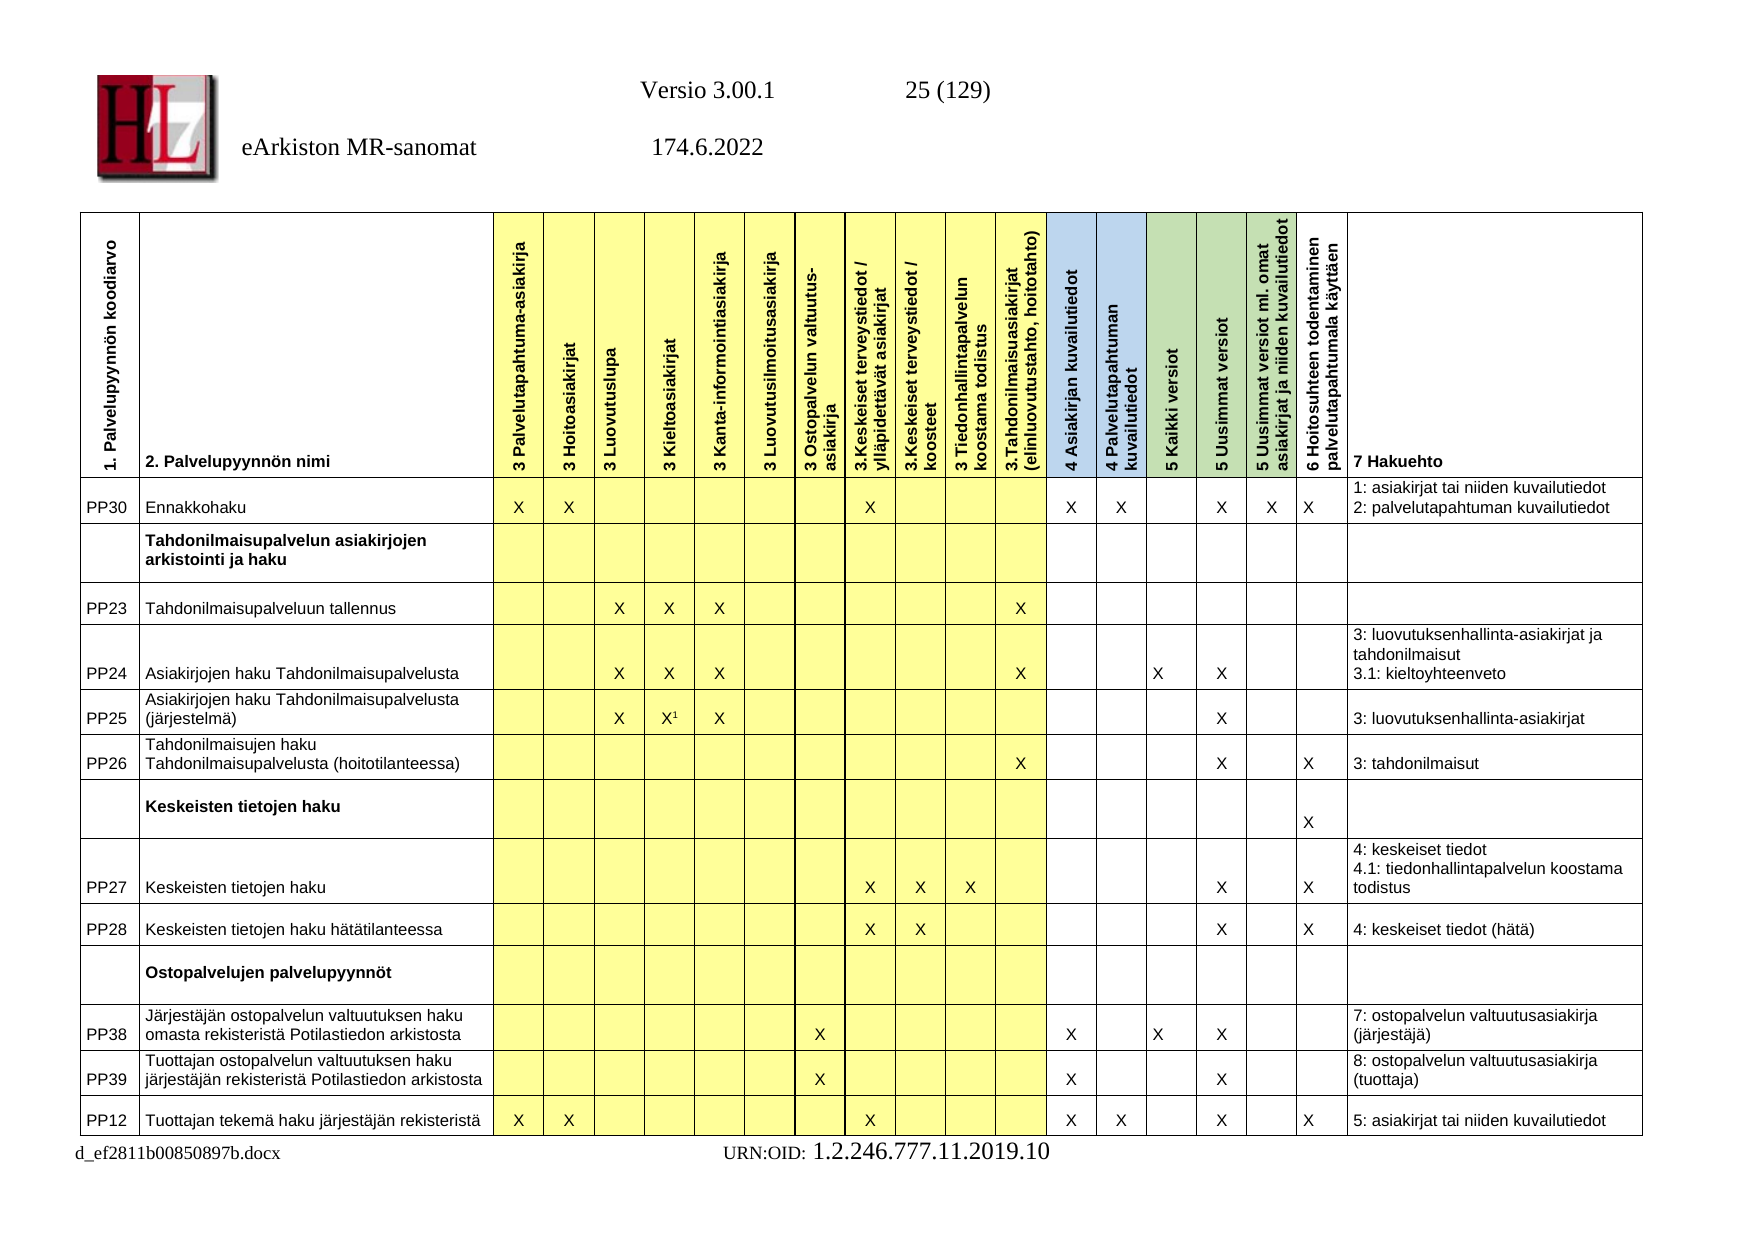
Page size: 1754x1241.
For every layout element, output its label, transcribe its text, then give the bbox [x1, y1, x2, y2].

table_cell [494, 690, 543, 734]
table_header 3 Hoitoasiakirjat [544, 213, 594, 477]
table_cell [494, 1051, 543, 1095]
table_cell [645, 946, 694, 1004]
table_cell [1348, 524, 1642, 582]
table_cell [745, 946, 794, 1004]
table_cell [1247, 690, 1296, 734]
table_cell [1348, 946, 1642, 1004]
table_cell X [1197, 478, 1246, 523]
table_cell [695, 478, 744, 523]
table_header 4 Asiakirjan kuvailutiedot [1047, 213, 1096, 477]
table_cell X [846, 478, 895, 523]
table_cell [745, 524, 794, 582]
table_cell [846, 946, 895, 1004]
picture [97, 75, 220, 183]
table_cell [846, 1051, 895, 1095]
table_cell [796, 583, 844, 624]
table_cell [595, 1051, 644, 1095]
table_cell [1047, 780, 1096, 838]
table_cell [996, 1096, 1046, 1135]
table_header 3 Kieltoasiakirjat [645, 213, 694, 477]
table_cell [1247, 524, 1296, 582]
table_cell [544, 524, 594, 582]
table_cell [544, 690, 594, 734]
table_cell [645, 780, 694, 838]
table_cell [695, 780, 744, 838]
table_header 1. Palvelupyynnön koodiarvo [81, 213, 139, 477]
table_cell [846, 625, 895, 689]
table_cell X [1197, 1051, 1246, 1095]
table_cell X [494, 478, 543, 523]
table_cell X1 [645, 690, 694, 734]
table_cell [996, 1051, 1046, 1095]
table_cell [1047, 690, 1096, 734]
table_header 3 Luovutuslupa [595, 213, 644, 477]
table_cell X [1147, 1005, 1196, 1050]
table_cell [544, 839, 594, 903]
table_cell [1097, 735, 1146, 779]
table_cell [1147, 946, 1196, 1004]
table_cell [1147, 904, 1196, 945]
table_cell [1297, 1051, 1347, 1095]
table_cell X [695, 690, 744, 734]
table_cell X [1297, 478, 1347, 523]
table_cell 5: asiakirjat tai niiden kuvailutiedot ostopalvelussa 6: palvelutapahtumien kuvailutiedot ostopalvelussa [1348, 1096, 1642, 1135]
table_cell X [645, 583, 694, 624]
table_cell X [695, 625, 744, 689]
table_cell [745, 690, 794, 734]
table_cell [1197, 946, 1246, 1004]
table_cell [595, 780, 644, 838]
table_cell [695, 1051, 744, 1095]
table_cell X [1097, 1096, 1146, 1135]
table_cell [996, 478, 1046, 523]
table_cell [544, 780, 594, 838]
table_cell X [544, 478, 594, 523]
table_cell [695, 735, 744, 779]
table_cell [645, 524, 694, 582]
table_cell X [1047, 1096, 1096, 1135]
table_cell [595, 839, 644, 903]
table_cell [1147, 839, 1196, 903]
table_cell [645, 1005, 694, 1050]
table_cell [896, 946, 945, 1004]
table_cell X [1197, 1005, 1246, 1050]
table_cell 7: ostopalvelun valtuutusasiakirja (järjestäjä) [1348, 1005, 1642, 1050]
table_cell [595, 478, 644, 523]
table_cell X [1297, 780, 1347, 838]
table_cell [695, 839, 744, 903]
table_cell X [1297, 735, 1347, 779]
table_cell [1097, 524, 1146, 582]
table_cell [1247, 735, 1296, 779]
table_cell [896, 478, 945, 523]
table_cell [896, 583, 945, 624]
table_cell [796, 478, 844, 523]
table_cell [1047, 839, 1096, 903]
table_cell [1247, 946, 1296, 1004]
table_header 3 Luovutusilmoitusasiakirja [745, 213, 794, 477]
table_cell PP27 [81, 839, 139, 903]
table_cell [745, 904, 794, 945]
table_cell [896, 735, 945, 779]
table_cell [796, 735, 844, 779]
table_header 3 Palvelutapahtuma-asiakirja [494, 213, 543, 477]
table_cell [1247, 780, 1296, 838]
table_cell PP38 [81, 1005, 139, 1050]
table_cell [695, 946, 744, 1004]
table_cell PP39 [81, 1051, 139, 1095]
table_cell [1147, 690, 1196, 734]
table_cell [1147, 478, 1196, 523]
table_cell [645, 1096, 694, 1135]
table_cell [846, 780, 895, 838]
table_cell [695, 904, 744, 945]
table_cell [1097, 839, 1146, 903]
table_cell [796, 780, 844, 838]
table_cell [1197, 583, 1246, 624]
table_cell [896, 780, 945, 838]
table_cell X [846, 1096, 895, 1135]
table_cell [1297, 690, 1347, 734]
table_cell PP30 [81, 478, 139, 523]
table_cell 3: luovutuksenhallinta-asiakirjat ja tahdonilmaisut 3.1: kieltoyhteenveto [1348, 625, 1642, 689]
table_cell X [645, 625, 694, 689]
table_cell [1097, 1051, 1146, 1095]
table_cell X [1197, 1096, 1246, 1135]
table_cell [595, 1096, 644, 1135]
table_cell X [1297, 904, 1347, 945]
table_cell Keskeisten tietojen haku hätätilanteessa [140, 904, 493, 945]
table_cell [595, 904, 644, 945]
table_cell [1247, 1005, 1296, 1050]
table_header 3 Ostopalvelun valtuutus-asiakirja [796, 213, 844, 477]
table_cell [745, 1005, 794, 1050]
table_cell [996, 904, 1046, 945]
table_cell 3: tahdonilmaisut [1348, 735, 1642, 779]
table_cell X [1147, 625, 1196, 689]
table_cell [745, 1096, 794, 1135]
table_cell [1047, 946, 1096, 1004]
table_cell PP12 [81, 1096, 139, 1135]
table_cell [896, 1051, 945, 1095]
table_header 5 Uusimmat versiot ml. omat asiakirjat ja niiden kuvailutiedot [1247, 213, 1296, 477]
table_header 3.Tahdonilmaisuasiakirjat (elinluovutustahto, hoitotahto) [996, 213, 1046, 477]
table_cell X [595, 690, 644, 734]
table_header 4 Palvelutapahtuman kuvailutiedot [1097, 213, 1146, 477]
table_cell [896, 1096, 945, 1135]
table_cell [695, 524, 744, 582]
table_cell X [846, 904, 895, 945]
table_header 5 Uusimmat versiot [1197, 213, 1246, 477]
table_cell Asiakirjojen haku Tahdonilmaisupalvelusta (järjestelmä) [140, 690, 493, 734]
table_cell [494, 524, 543, 582]
table_cell X [1197, 690, 1246, 734]
table_cell X [494, 1096, 543, 1135]
table_cell X [996, 625, 1046, 689]
table_cell X [796, 1005, 844, 1050]
table_cell [745, 583, 794, 624]
table_cell [1297, 1005, 1347, 1050]
table_cell [494, 625, 543, 689]
table_header 3 Tiedonhallintapalvelun koostama todistus [946, 213, 995, 477]
table_cell [946, 780, 995, 838]
table_cell [544, 625, 594, 689]
table_cell PP28 [81, 904, 139, 945]
table_cell [996, 946, 1046, 1004]
table_cell [745, 735, 794, 779]
table_cell [494, 583, 543, 624]
table_cell [1097, 1005, 1146, 1050]
table_cell [1047, 904, 1096, 945]
table_cell [1147, 1096, 1196, 1135]
table_cell [544, 583, 594, 624]
table_cell [745, 839, 794, 903]
table_cell [745, 1051, 794, 1095]
table_cell [1147, 524, 1196, 582]
table_header 3.Keskeiset terveystiedot / ylläpidettävät asiakirjat [846, 213, 895, 477]
table_cell [1348, 583, 1642, 624]
table_cell [1348, 780, 1642, 838]
table_cell [1297, 583, 1347, 624]
table_header 2. Palvelupyynnön nimi [140, 213, 493, 477]
table_cell X [996, 735, 1046, 779]
table_cell [595, 1005, 644, 1050]
table_cell [1197, 780, 1246, 838]
table_cell PP24 [81, 625, 139, 689]
table_cell [745, 478, 794, 523]
table_header 3 Kanta-informointiasiakirja [695, 213, 744, 477]
table_cell [1247, 904, 1296, 945]
table_cell [946, 583, 995, 624]
table_cell [1097, 690, 1146, 734]
table_cell [1097, 904, 1146, 945]
table_cell [494, 904, 543, 945]
table_cell Järjestäjän ostopalvelun valtuutuksen haku omasta rekisteristä Potilastiedon arkistosta [140, 1005, 493, 1050]
table_cell [494, 946, 543, 1004]
table_cell [946, 690, 995, 734]
table_cell PP26 [81, 735, 139, 779]
table_cell 8: ostopalvelun valtuutusasiakirja (tuottaja) [1348, 1051, 1642, 1095]
table_cell [1247, 839, 1296, 903]
table_cell Ostopalvelujen palvelupyynnöt [140, 946, 493, 1004]
table_cell 3: luovutuksenhallinta-asiakirjat [1348, 690, 1642, 734]
table_cell X [1197, 625, 1246, 689]
table_cell X [1247, 478, 1296, 523]
table_cell [1297, 625, 1347, 689]
table_cell 4: keskeiset tiedot 4.1: tiedonhallintapalvelun koostama todistus [1348, 839, 1642, 903]
table_cell X [1297, 839, 1347, 903]
table_cell [695, 1005, 744, 1050]
table_cell [81, 524, 139, 582]
table_cell [1297, 524, 1347, 582]
table_cell [1097, 780, 1146, 838]
table_cell X [544, 1096, 594, 1135]
table_cell [896, 690, 945, 734]
table_cell [645, 839, 694, 903]
table_cell [1147, 735, 1196, 779]
table_cell [544, 904, 594, 945]
table_cell [81, 946, 139, 1004]
table_cell [796, 690, 844, 734]
table_cell [544, 1005, 594, 1050]
table_header 5 Kaikki versiot [1147, 213, 1196, 477]
table_cell [946, 625, 995, 689]
table_cell [946, 1005, 995, 1050]
table_cell [896, 1005, 945, 1050]
table_cell [1297, 946, 1347, 1004]
table_cell [996, 780, 1046, 838]
table_cell X [1297, 1096, 1347, 1135]
table_cell [1247, 583, 1296, 624]
table_cell [1047, 625, 1096, 689]
table_cell [846, 690, 895, 734]
table_cell [1197, 524, 1246, 582]
table_cell X [695, 583, 744, 624]
table_cell [996, 690, 1046, 734]
table_cell X [896, 904, 945, 945]
table_cell X [796, 1051, 844, 1095]
table_cell [595, 946, 644, 1004]
table_cell [796, 1096, 844, 1135]
table_cell [896, 524, 945, 582]
table_cell [946, 1096, 995, 1135]
table_cell Keskeisten tietojen haku [140, 839, 493, 903]
table_header 3.Keskeiset terveystiedot / koosteet [896, 213, 945, 477]
table_cell [1047, 524, 1096, 582]
table_cell [996, 839, 1046, 903]
table_cell [745, 625, 794, 689]
table_cell X [595, 625, 644, 689]
table_cell [1047, 583, 1096, 624]
table_cell [946, 946, 995, 1004]
table_cell [595, 735, 644, 779]
table_cell X [595, 583, 644, 624]
table_cell [796, 904, 844, 945]
table_header 7 Hakuehto [1348, 213, 1642, 477]
table_cell [796, 946, 844, 1004]
table_cell [1147, 1051, 1196, 1095]
table_cell X [946, 839, 995, 903]
table_cell X [1047, 1051, 1096, 1095]
table_cell Tahdonilmaisujen haku Tahdonilmaisupalvelusta (hoitotilanteessa) [140, 735, 493, 779]
table_cell X [1047, 478, 1096, 523]
table_cell [1047, 735, 1096, 779]
table_cell [645, 904, 694, 945]
table_cell PP25 [81, 690, 139, 734]
table_cell X [1197, 904, 1246, 945]
table_cell [796, 839, 844, 903]
table_cell [595, 524, 644, 582]
table_cell [645, 478, 694, 523]
table_cell [846, 1005, 895, 1050]
table_cell X [1197, 735, 1246, 779]
table_cell [846, 583, 895, 624]
table_cell Tuottajan ostopalvelun valtuutuksen haku järjestäjän rekisteristä Potilastiedon arkistosta [140, 1051, 493, 1095]
table_cell [645, 735, 694, 779]
table_cell [996, 1005, 1046, 1050]
table_cell Tahdonilmaisupalveluun tallennus [140, 583, 493, 624]
table_cell [645, 1051, 694, 1095]
table_cell [896, 625, 945, 689]
table_cell [1097, 625, 1146, 689]
table_cell [81, 780, 139, 838]
table_cell [494, 780, 543, 838]
table_cell X [846, 839, 895, 903]
table_cell [494, 1005, 543, 1050]
table_cell Tuottajan tekemä haku järjestäjän rekisteristä Potilastiedon arkistosta potilaskohtaisessa ostopalvelussa [140, 1096, 493, 1135]
table_cell [544, 946, 594, 1004]
table_cell X [1197, 839, 1246, 903]
table_header 6 Hoitosuhteen todentaminen palvelutapahtumala käyttäen [1297, 213, 1347, 477]
table_cell 4: keskeiset tiedot (hätä) [1348, 904, 1642, 945]
table_cell [695, 1096, 744, 1135]
table_cell X [896, 839, 945, 903]
table_cell PP23 [81, 583, 139, 624]
table_cell [544, 1051, 594, 1095]
table_cell [544, 735, 594, 779]
table_cell [1247, 625, 1296, 689]
table_cell [946, 1051, 995, 1095]
table_cell X [1097, 478, 1146, 523]
table_cell X [1047, 1005, 1096, 1050]
table_cell [796, 625, 844, 689]
table_cell [846, 735, 895, 779]
table_cell [1247, 1096, 1296, 1135]
table_cell [1097, 946, 1146, 1004]
table_cell [1147, 780, 1196, 838]
table_cell [946, 904, 995, 945]
table_cell [946, 524, 995, 582]
table_cell [1097, 583, 1146, 624]
table_cell [946, 735, 995, 779]
table_cell [494, 735, 543, 779]
table_cell [1247, 1051, 1296, 1095]
table_cell Keskeisten tietojen haku [140, 780, 493, 838]
table_cell [1147, 583, 1196, 624]
table_cell [846, 524, 895, 582]
table_cell [996, 524, 1046, 582]
table_cell [745, 780, 794, 838]
table_cell X [996, 583, 1046, 624]
table_cell Asiakirjojen haku Tahdonilmaisupalvelusta [140, 625, 493, 689]
table_cell [494, 839, 543, 903]
table_cell [796, 524, 844, 582]
table_cell Ennakkohaku [140, 478, 493, 523]
table_cell 1: asiakirjat tai niiden kuvailutiedot 2: palvelutapahtuman kuvailutiedot [1348, 478, 1642, 523]
table_cell [946, 478, 995, 523]
table_cell Tahdonilmaisupalvelun asiakirjojen arkistointi ja haku [140, 524, 493, 582]
